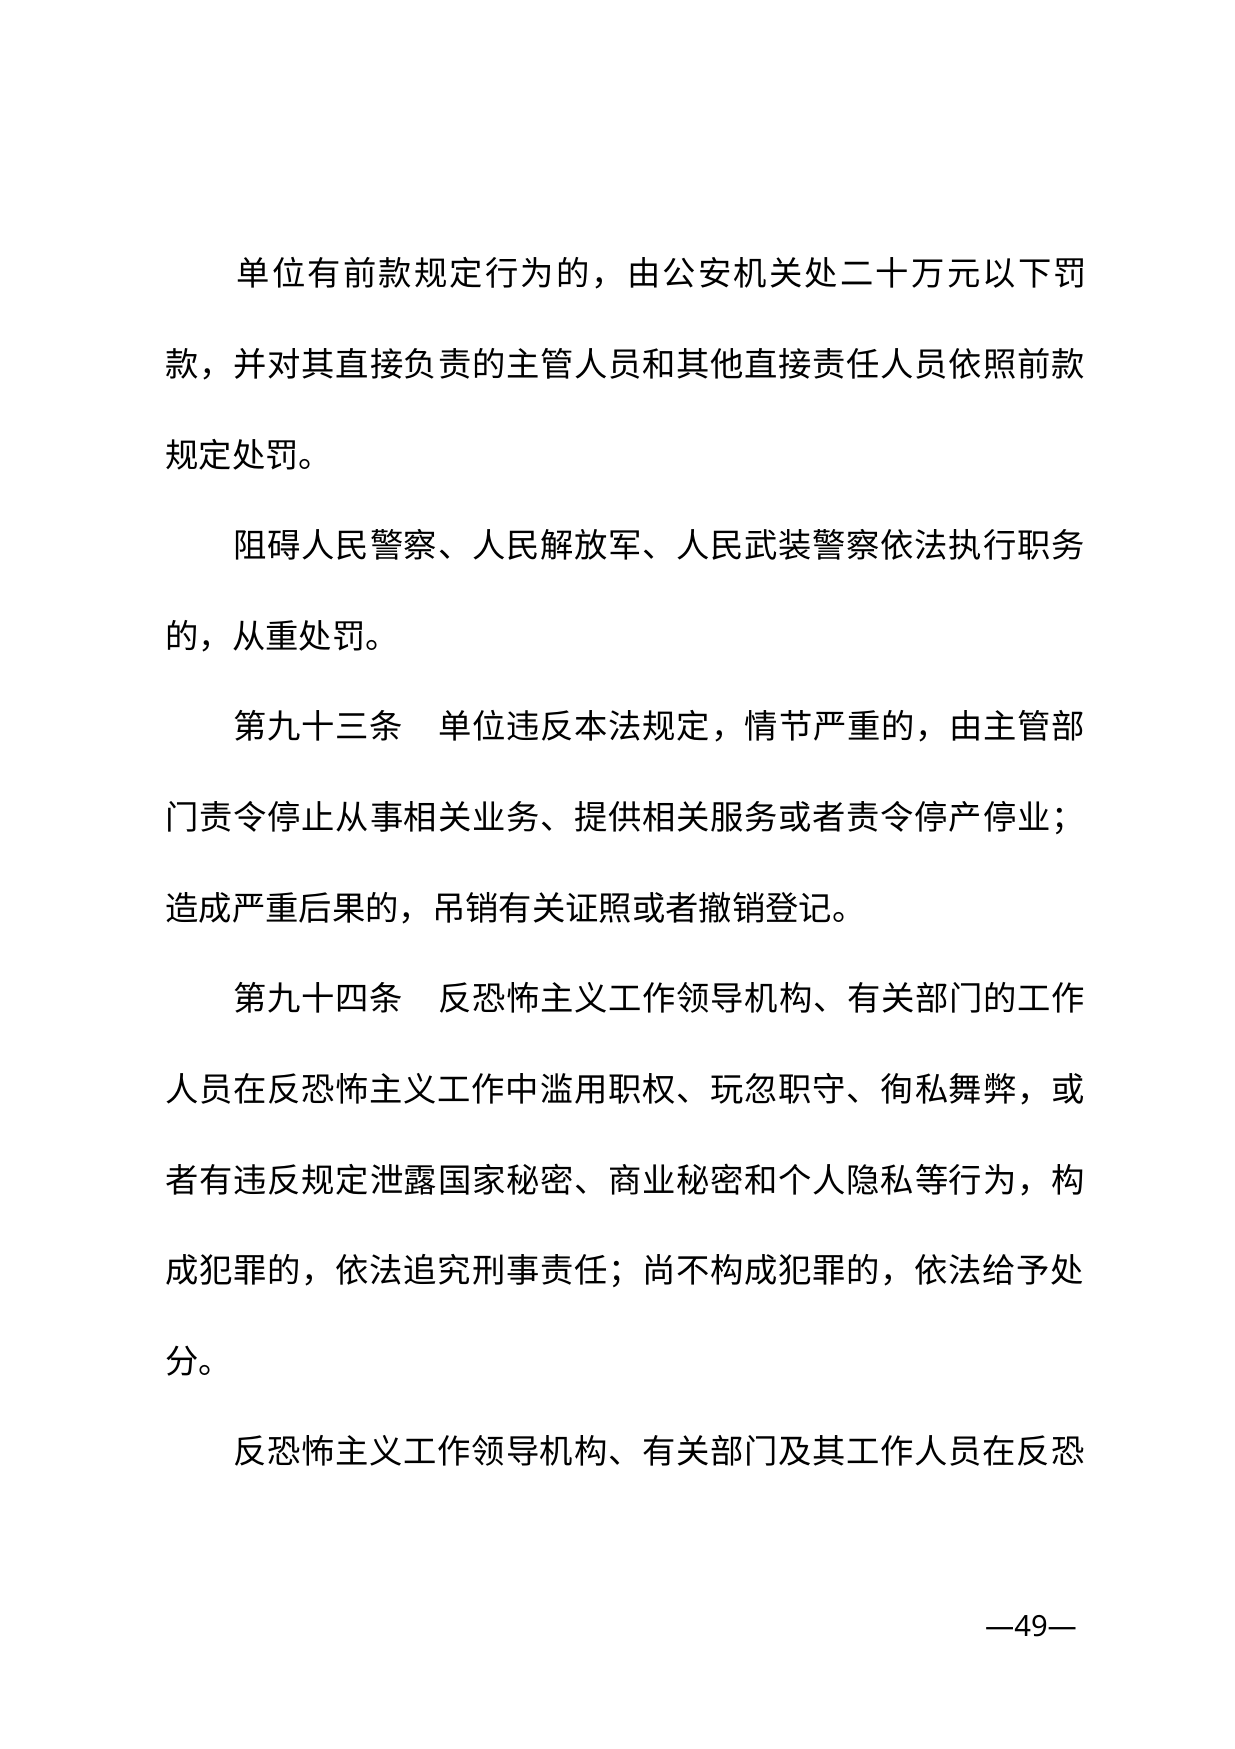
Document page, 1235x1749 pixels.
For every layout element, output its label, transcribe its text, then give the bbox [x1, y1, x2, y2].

text 第九十三条 单位违反本法规定，情节严重的，由主管部门责令停止从事相关业务、提供相关服务或者责令停产停业；造成严重后果的，吊销有关证照或者撤销登记。 [165, 679, 1087, 951]
text 单位有前款规定行为的，由公安机关处二十万元以下罚款，并对其直接负责的主管人员和其他直接责任人员依照前款规定处罚。 [165, 226, 1087, 498]
text 第九十四条 反恐怖主义工作领导机构、有关部门的工作人员在反恐怖主义工作中滥用职权、玩忽职守、徇私舞弊，或者有违反规定泄露国家秘密、商业秘密和个人隐私等行为，构成犯罪的，依法追究刑事责任；尚不构成犯罪的，依法给予处分。 [165, 951, 1087, 1404]
text 阻碍人民警察、人民解放军、人民武装警察依法执行职务的，从重处罚。 [165, 498, 1087, 679]
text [165, 1404, 1087, 1495]
